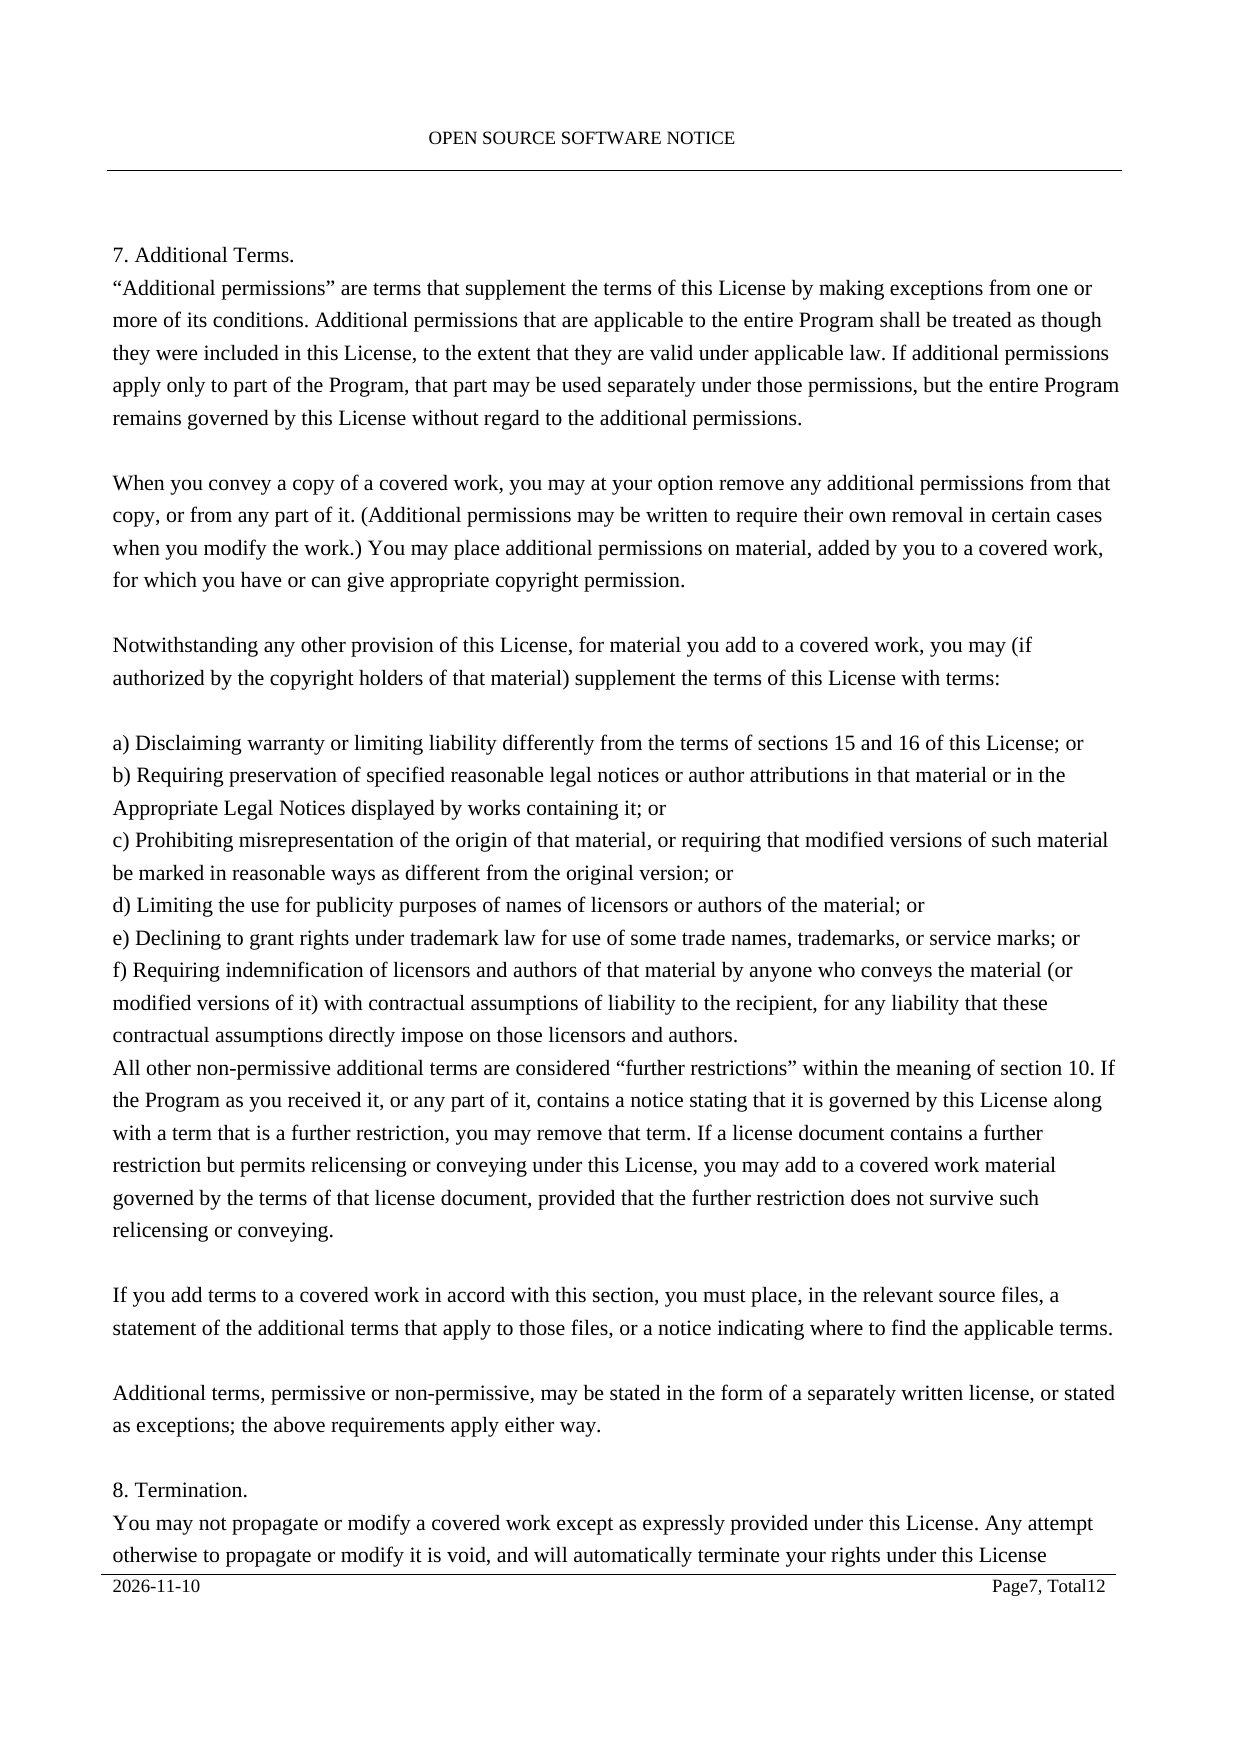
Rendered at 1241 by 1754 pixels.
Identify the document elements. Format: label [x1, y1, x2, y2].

text [112, 206, 1128, 1571]
